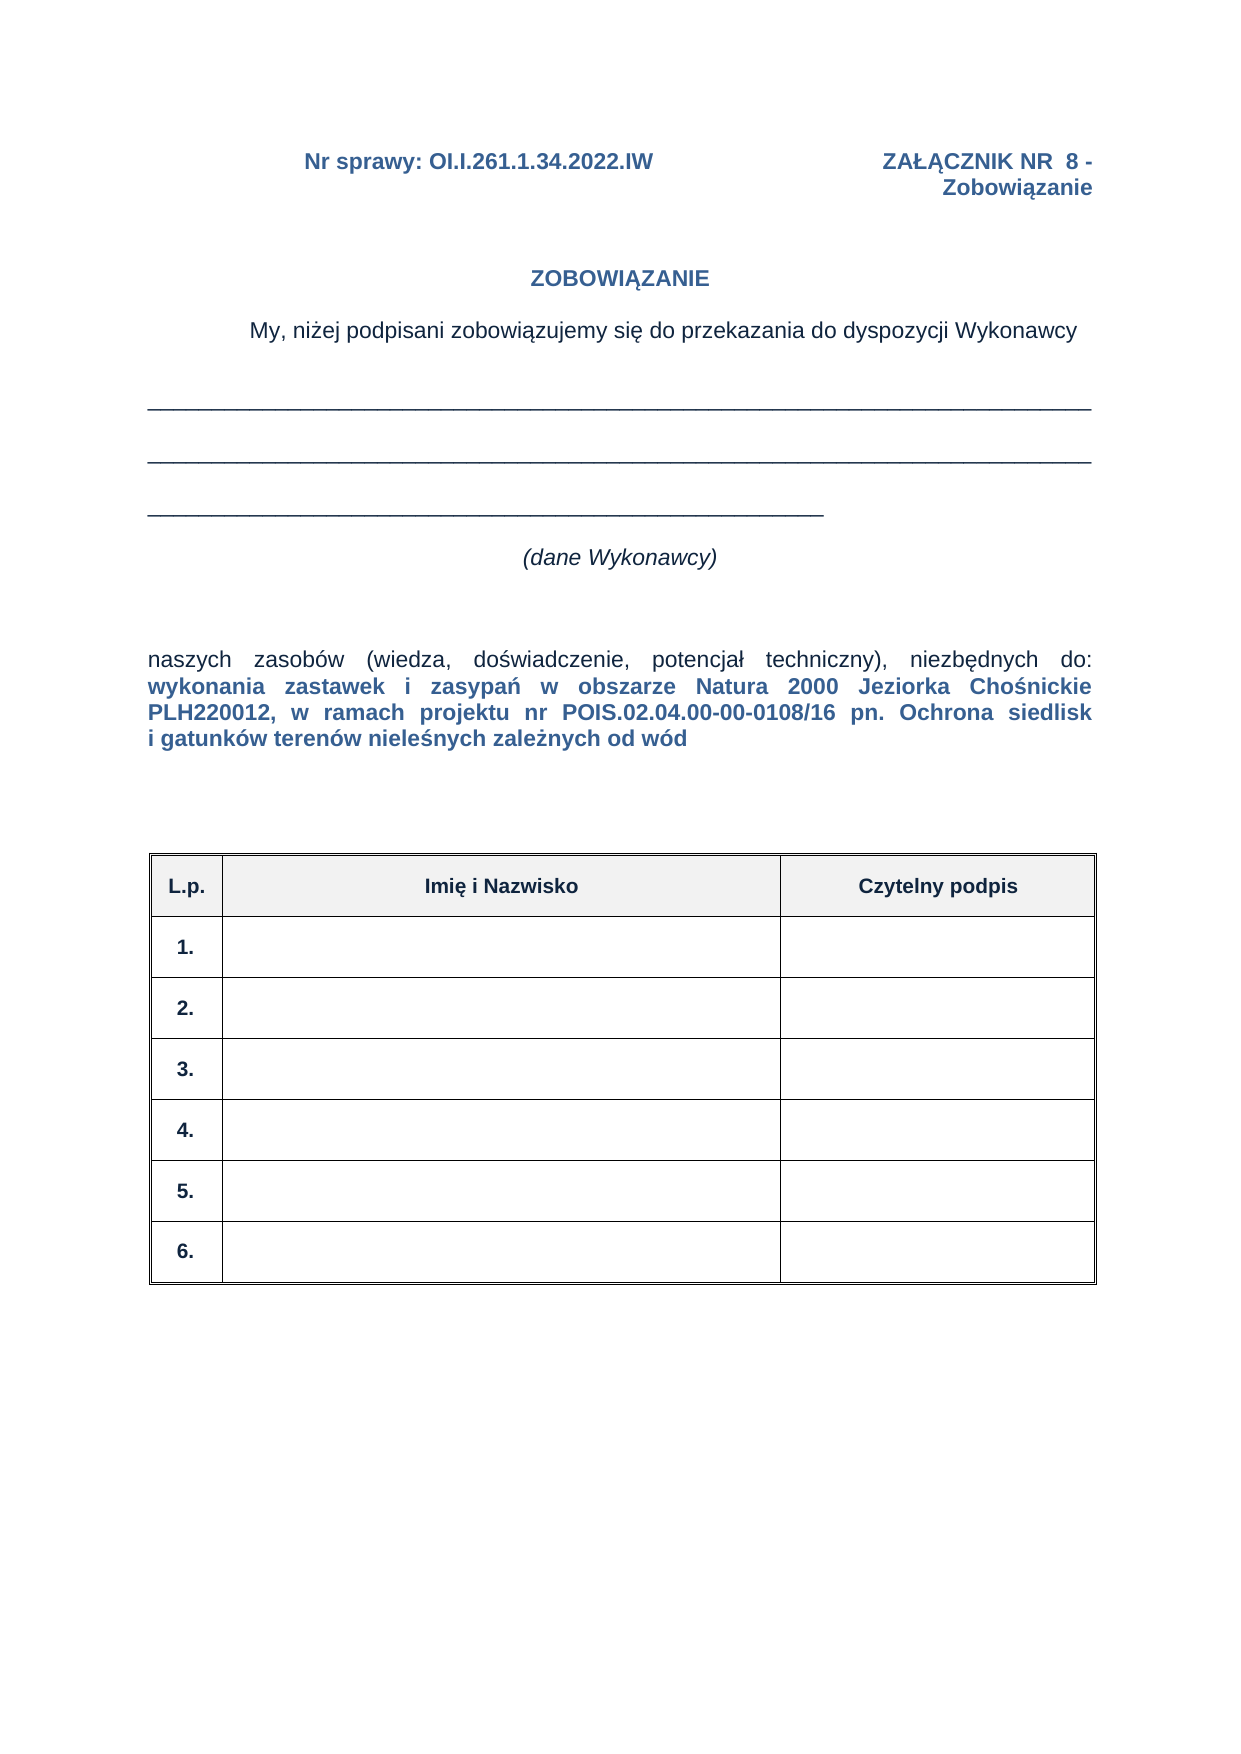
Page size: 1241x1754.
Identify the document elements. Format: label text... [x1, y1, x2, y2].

table_cell [223, 917, 780, 977]
table_cell [781, 978, 1094, 1038]
table_cell [152, 917, 222, 977]
table_cell [781, 1222, 1094, 1282]
table_cell [223, 1039, 780, 1099]
table_cell [152, 1161, 222, 1221]
table_cell [223, 1222, 780, 1282]
table_cell [781, 1100, 1094, 1160]
subtitle Nr sprawy: OI.I.261.1.34.2022.IW ZAŁĄCZNIK NR 8 - Zobowiązanie [148, 148, 1093, 200]
text naszych zasobów (wiedza, doświadczenie, potencjał techniczny), niezbędnych do: wykonania zastawek i zasypań w obszarze Natura 2000 Jeziorka Chośnickie PLH220012, w ramach projektu nr POIS.02.04.00-00-0108/16 pn. Ochrona siedlisk i gatunków terenów nieleśnych zależnych od wód [148, 646, 1093, 752]
text (dane Wykonawcy) [148, 543, 1093, 570]
table_cell [223, 1100, 780, 1160]
table_cell [781, 1039, 1094, 1099]
table_header Czytelny podpis [781, 856, 1094, 916]
text ZOBOWIĄZANIE [148, 265, 1093, 291]
table_cell [781, 1161, 1094, 1221]
table_header L.p. [152, 856, 222, 916]
table_cell [223, 1161, 780, 1221]
text _________________________________________________________________________________________________________________________________________________________________________________________________________ [148, 385, 1093, 517]
table_header Imię i Nazwisko [223, 856, 780, 916]
table_cell [152, 1039, 222, 1099]
table_cell [223, 978, 780, 1038]
table_cell [152, 1100, 222, 1160]
table_cell [781, 917, 1094, 977]
text My, niżej podpisani zobowiązujemy się do przekazania do dyspozycji Wykonawcy [148, 317, 1093, 343]
table_cell [152, 1222, 222, 1282]
table_cell [152, 978, 222, 1038]
